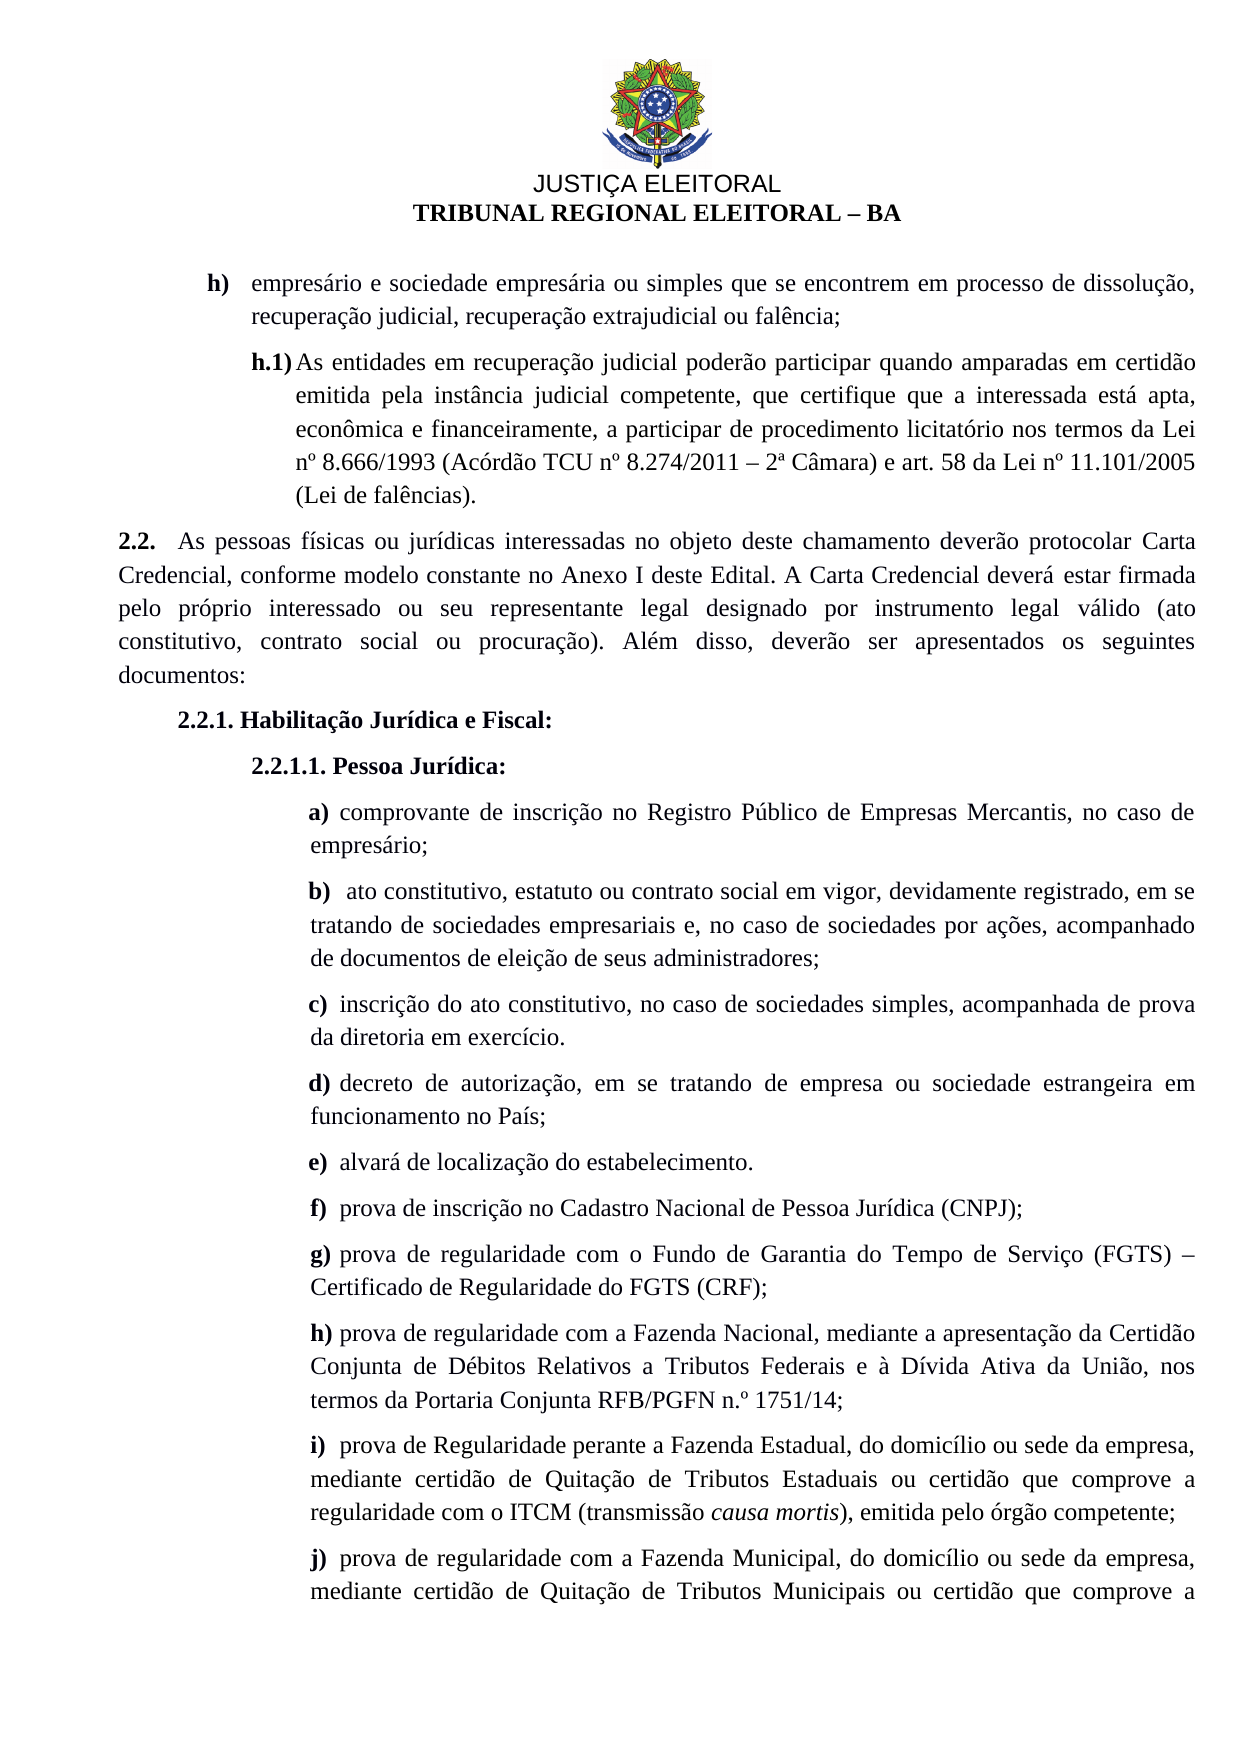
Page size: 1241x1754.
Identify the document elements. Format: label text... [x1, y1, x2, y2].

list As pessoas físicas ou jurídicas interessadas no objeto deste chamamento deverão protocolar Carta Credencial, conforme modelo constante no Anexo I deste Edital. A Carta Credencial deverá estar firmada pelo próprio interessado ou seu representante legal designado por instrumento legal válido (ato constitutivo, contrato social ou procuração). Além disso, deverão ser apresentados os seguintes documentos: [118, 523, 1196, 690]
list inscrição do ato constitutivo, no caso de sociedades simples, acompanhada de prova da diretoria em exercício. [308, 986, 1196, 1052]
text 2.2.1.1. Pessoa Jurídica: [251, 748, 1196, 781]
list prova de inscrição no Cadastro Nacional de Pessoa Jurídica (CNPJ); [310, 1190, 1196, 1223]
picture [602, 59, 713, 169]
list prova de regularidade com o Fundo de Garantia do Tempo de Serviço (FGTS) – Certificado de Regularidade do FGTS (CRF); [310, 1236, 1196, 1302]
list decreto de autorização, em se tratando de empresa ou sociedade estrangeira em funcionamento no País; [308, 1065, 1196, 1131]
list prova de Regularidade perante a Fazenda Estadual, do domicílio ou sede da empresa, mediante certidão de Quitação de Tributos Estaduais ou certidão que comprove a regularidade com o ITCM (transmissão causa mortis), emitida pelo órgão competente; [310, 1427, 1196, 1527]
list empresário e sociedade empresária ou simples que se encontrem em processo de dissolução, recuperação judicial, recuperação extrajudicial ou falência; [207, 265, 1196, 331]
list 2.2.1. Habilitação Jurídica e Fiscal: [143, 702, 1196, 736]
text h.1) As entidades em recuperação judicial poderão participar quando amparadas em certidão emitida pela instância judicial competente, que certifique que a interessada está apta, econômica e financeiramente, a participar de procedimento licitatório nos termos da Lei nº 8.666/1993 (Acórdão TCU nº 8.274/2011 – 2ª Câmara) e art. 58 da Lei nº 11.101/2005 (Lei de falências). [251, 344, 1196, 511]
list alvará de localização do estabelecimento. [308, 1144, 1196, 1177]
list comprovante de inscrição no Registro Público de Empresas Mercantis, no caso de empresário; [308, 794, 1196, 861]
list prova de regularidade com a Fazenda Nacional, mediante a apresentação da Certidão Conjunta de Débitos Relativos a Tributos Federais e à Dívida Ativa da União, nos termos da Portaria Conjunta RFB/PGFN n.º 1751/14; [310, 1315, 1196, 1415]
list ato constitutivo, estatuto ou contrato social em vigor, devidamente registrado, em se tratando de sociedades empresariais e, no caso de sociedades por ações, acompanhado de documentos de eleição de seus administradores; [308, 873, 1196, 973]
